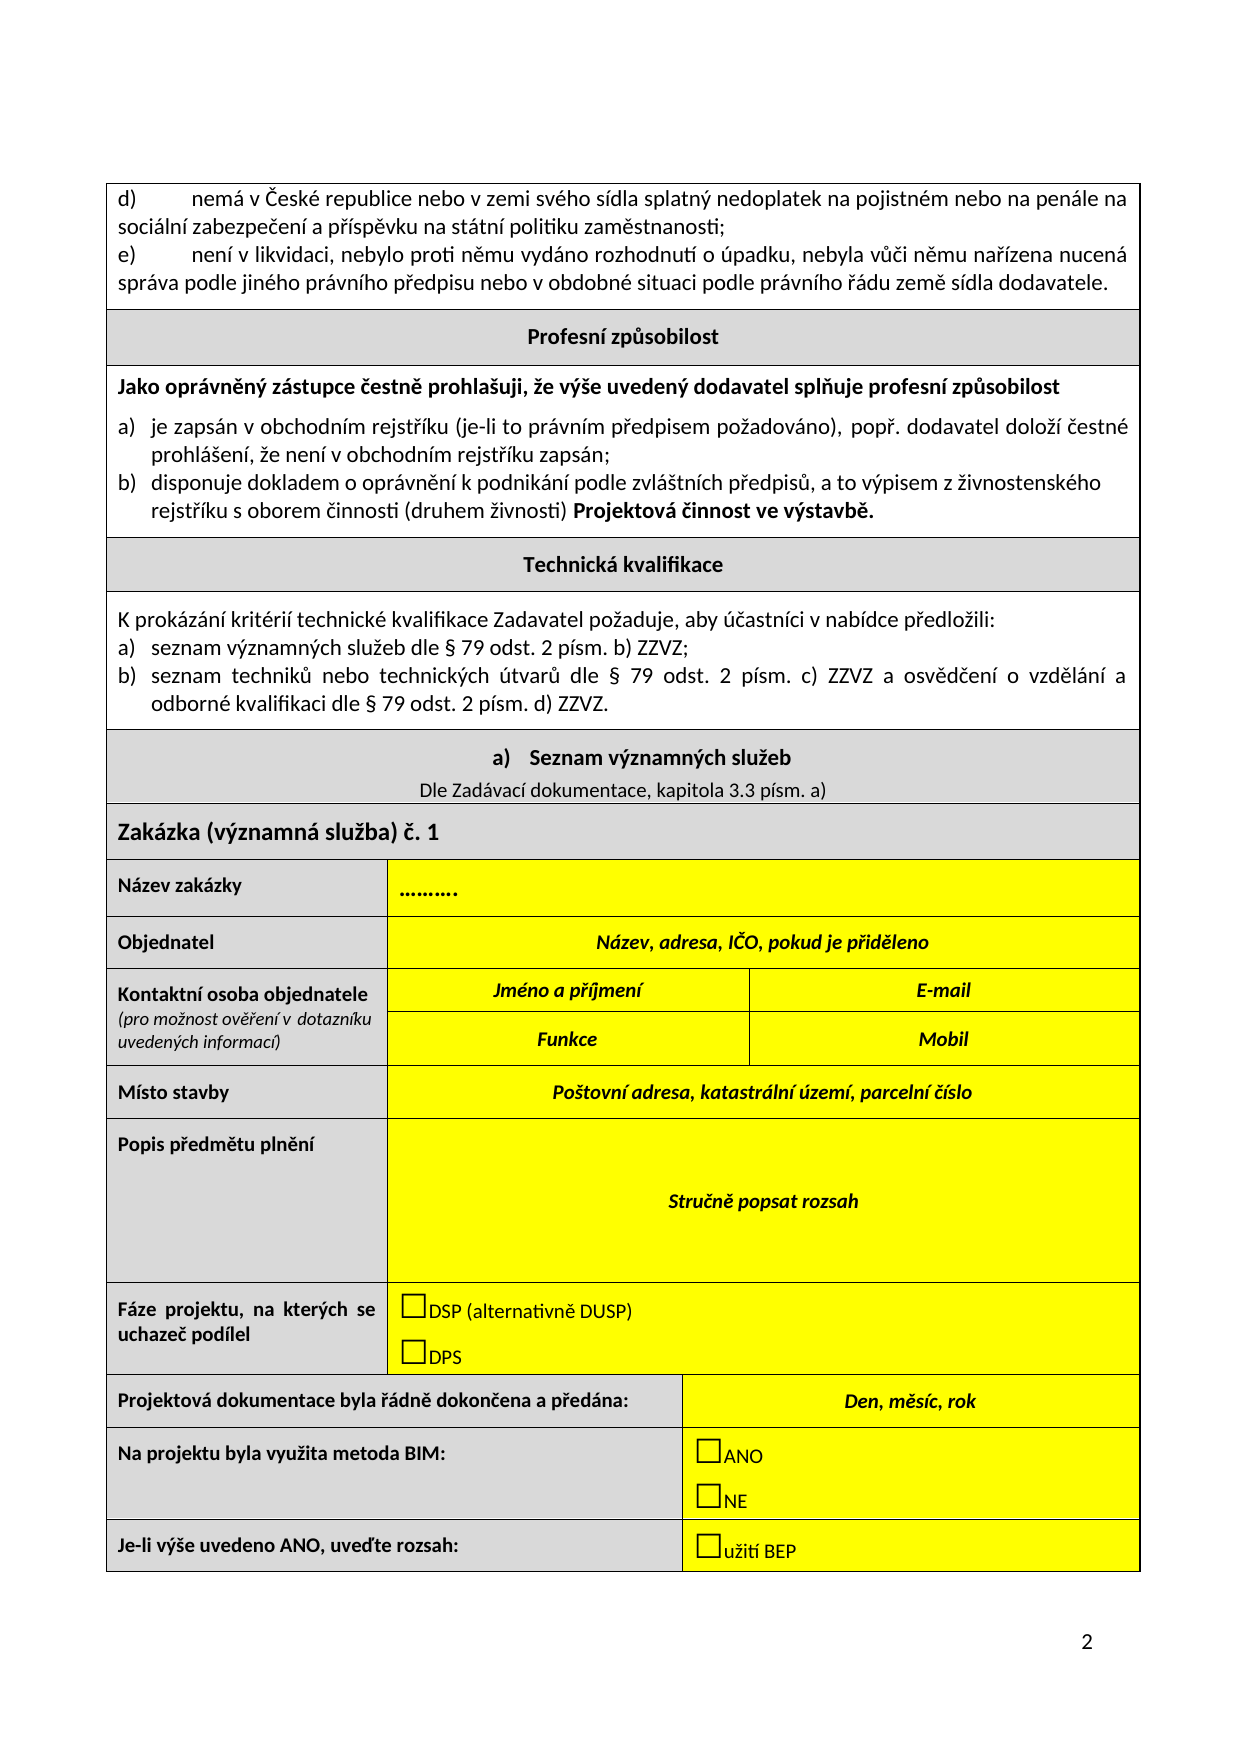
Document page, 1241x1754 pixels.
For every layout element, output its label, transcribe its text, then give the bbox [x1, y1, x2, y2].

table_cell Projektová dokumentace byla řádně dokončena a předána: [107, 1375, 682, 1427]
table_cell Poštovní adresa, katastrální území, parcelní číslo [388, 1066, 1139, 1118]
table_cell E-mail [750, 969, 1139, 1011]
table_cell Mobil [750, 1012, 1139, 1065]
table_cell Objednatel [107, 917, 387, 968]
table_cell Zakázka (významná služba) č. 1 [107, 804, 1139, 859]
table_cell Seznam významných služeb Dle Zadávací dokumentace, kapitola 3.3 písm. a) [107, 730, 1139, 802]
table_cell ANO NE [683, 1428, 1139, 1518]
table_cell Technická kvalifikace [107, 538, 1139, 591]
table_cell Fáze projektu, na kterých se uchazeč podílel [107, 1283, 387, 1374]
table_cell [107, 184, 1139, 308]
table_cell Funkce [388, 1012, 749, 1065]
table_cell Kontaktní osoba objednatele (pro možnost ověření v dotazníku uvedených informací) [107, 969, 387, 1065]
table_cell K prokázání kritérií technické kvalifikace Zadavatel požaduje, aby účastníci v nabídce předložili: a) seznam významných služeb dle § 79 odst. 2 písm. b) ZZVZ; b) seznam techniků nebo technických útvarů dle § 79 odst. 2 písm. c) ZZVZ a osvědčení o vzdělání a odborné kvalifikaci dle § 79 odst. 2 písm. d) ZZVZ. [107, 592, 1139, 729]
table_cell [683, 1520, 1139, 1571]
table_cell Název zakázky [107, 860, 387, 916]
table_cell Jméno a příjmení [388, 969, 749, 1011]
table_cell Den, měsíc, rok [683, 1375, 1139, 1427]
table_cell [107, 1520, 682, 1571]
table_cell Jako oprávněný zástupce čestně prohlašuji, že výše uvedený dodavatel splňuje profesní způsobilost je zapsán v obchodním rejstříku (je-li to právním předpisem požadováno), popř. dodavatel doloží čestné prohlášení, že není v obchodním rejstříku zapsán; disponuje dokladem o oprávnění k podnikání podle zvláštních předpisů, a to výpisem z živnostenského rejstříku s oborem činnosti (druhem živnosti) Projektová činnost ve výstavbě. [107, 366, 1139, 537]
table_cell Místo stavby [107, 1066, 387, 1118]
table_cell Na projektu byla využita metoda BIM: [107, 1428, 682, 1518]
table_cell DSP (alternativně DUSP) DPS [388, 1283, 1139, 1374]
table_cell Profesní způsobilost [107, 310, 1139, 365]
table_cell Název, adresa, IČO, pokud je přiděleno [388, 917, 1139, 968]
table_cell ………. [388, 860, 1139, 916]
table_cell Popis předmětu plnění [107, 1119, 387, 1282]
table_cell Stručně popsat rozsah [388, 1119, 1139, 1282]
